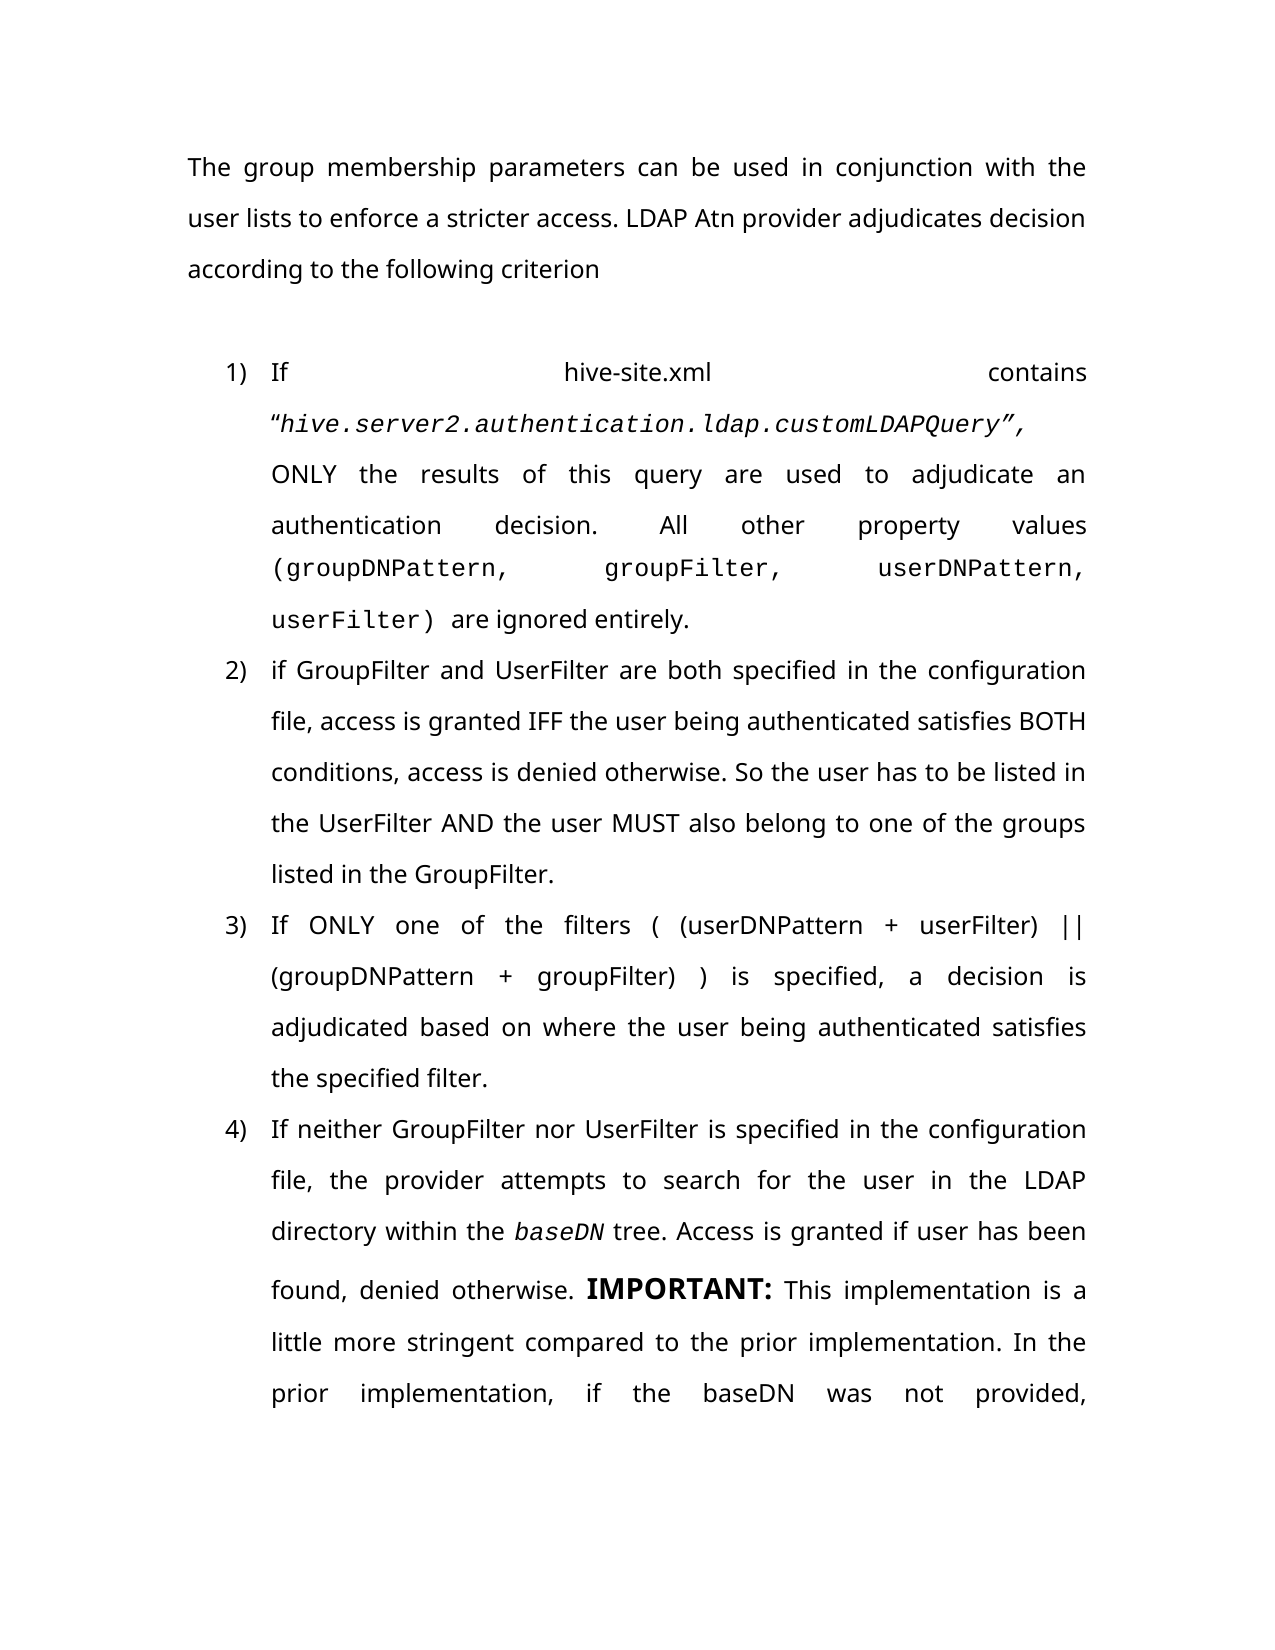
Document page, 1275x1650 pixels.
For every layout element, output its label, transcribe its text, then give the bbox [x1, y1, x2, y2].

list If ONLY one of the filters ( (userDNPattern + userFilter) || (groupDNPattern + groupFilter) ) is specified, a decision is adjudicated based on where the user being authenticated satisfies the specified filter. [225, 908, 1087, 1095]
list if GroupFilter and UserFilter are both specified in the configuration file, access is granted IFF the user being authenticated satisfies BOTH conditions, access is denied otherwise. So the user has to be listed in the UserFilter AND the user MUST also belong to one of the groups listed in the GroupFilter. [225, 653, 1087, 891]
text The group membership parameters can be used in conjunction with the user lists to enforce a stricter access. LDAP Atn provider adjudicates decision according to the following criterion [187, 150, 1087, 286]
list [225, 1112, 1087, 1410]
list If hive-site.xml contains “hive.server2.authentication.ldap.customLDAPQuery”, ONLY the results of this query are used to adjudicate an authentication decision. All other property values (groupDNPattern, groupFilter, userDNPattern, userFilter) are ignored entirely. [225, 354, 1087, 636]
